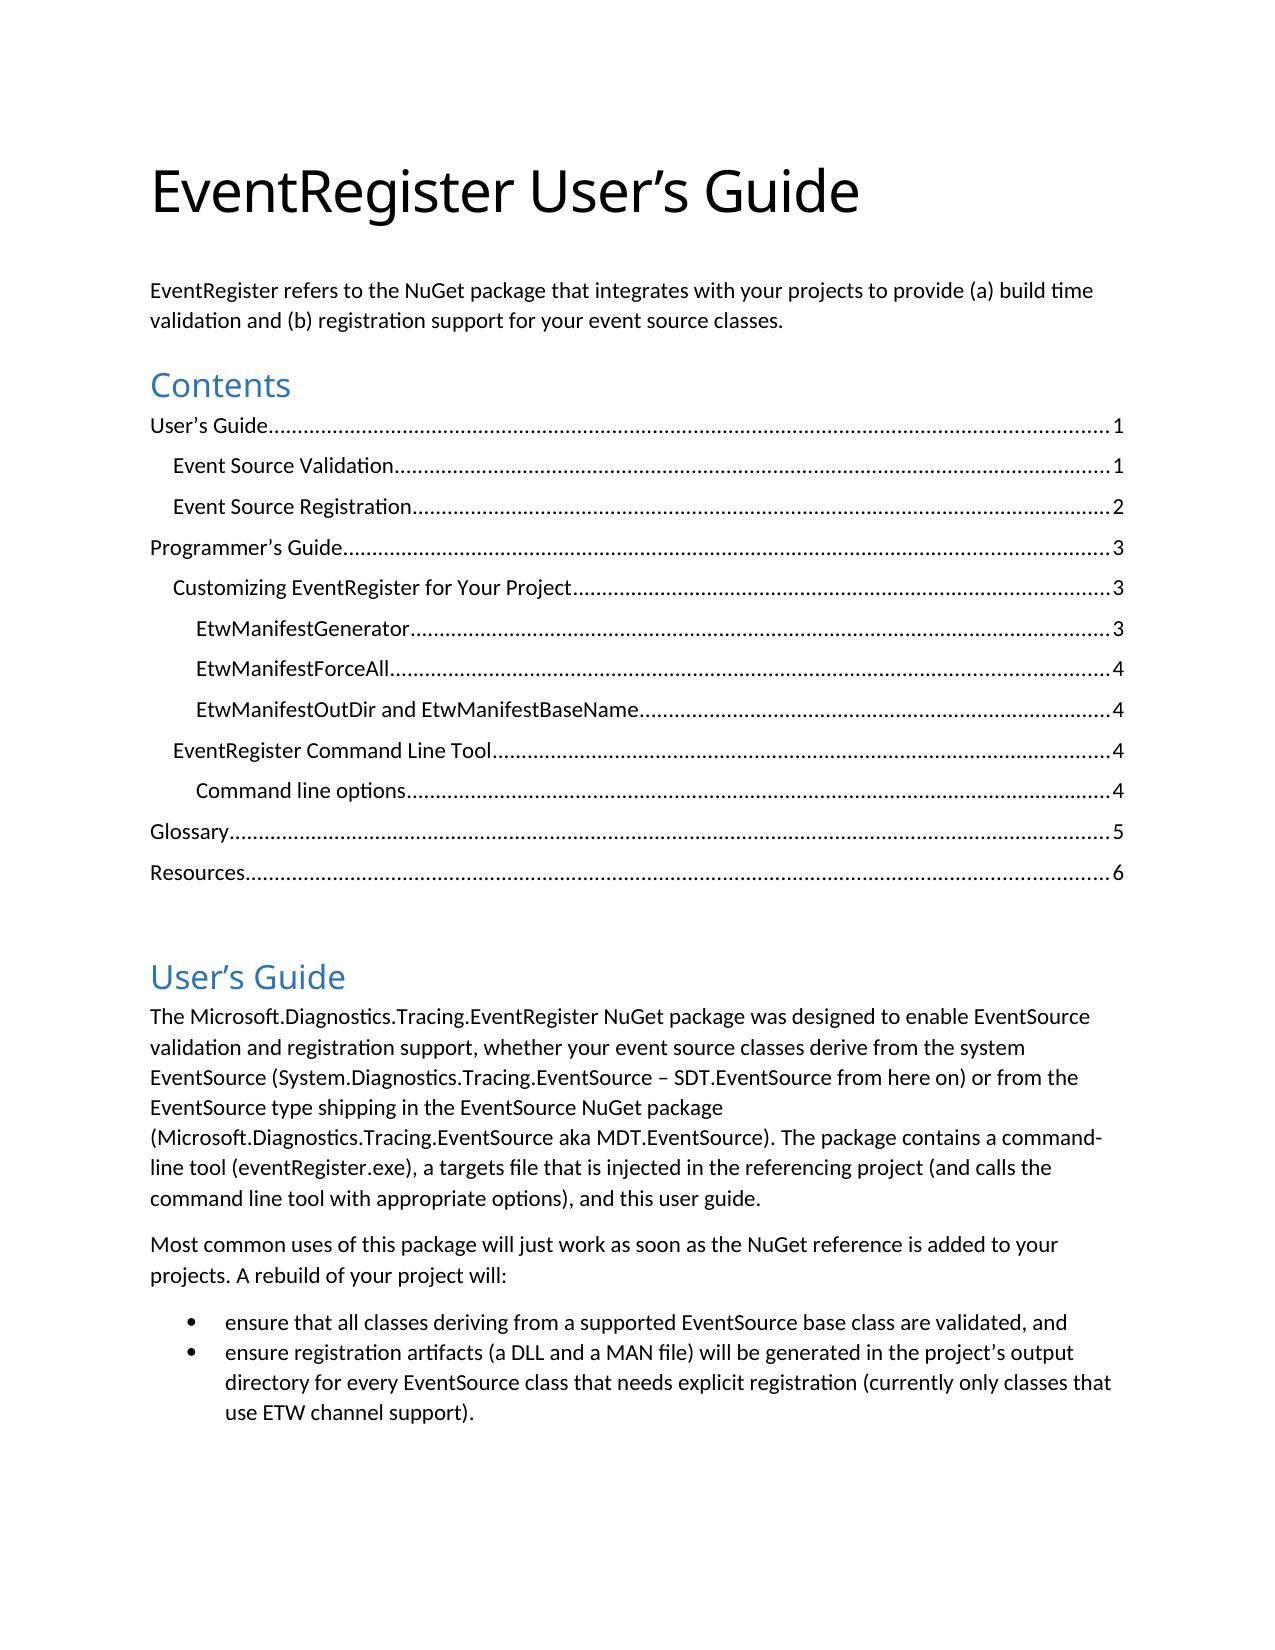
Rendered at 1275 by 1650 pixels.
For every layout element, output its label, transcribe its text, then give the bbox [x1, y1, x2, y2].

subtitle User’s Guide [150, 953, 1125, 999]
text Most common uses of this package will just work as soon as the NuGet reference is added to your projects. A rebuild of your project will: [150, 1231, 1125, 1289]
list ensure that all classes deriving from a supported EventSource base class are validated, and [187, 1308, 1125, 1336]
text EventRegister refers to the NuGet package that integrates with your projects to provide (a) build time validation and (b) registration support for your event source classes. [150, 276, 1125, 334]
title EventRegister User’s Guide [150, 150, 1125, 229]
list ensure registration artifacts (a DLL and a MAN file) will be generated in the project’s output directory for every EventSource class that needs explicit registration (currently only classes that use ETW channel support). [187, 1338, 1125, 1426]
text The Microsoft.Diagnostics.Tracing.EventRegister NuGet package was designed to enable EventSource validation and registration support, whether your event source classes derive from the system EventSource (System.Diagnostics.Tracing.EventSource – SDT.EventSource from here on) or from the EventSource type shipping in the EventSource NuGet package (Microsoft.Diagnostics.Tracing.EventSource aka MDT.EventSource). The package contains a command-line tool (eventRegister.exe), a targets file that is injected in the referencing project (and calls the command line tool with appropriate options), and this user guide. [150, 1002, 1125, 1212]
